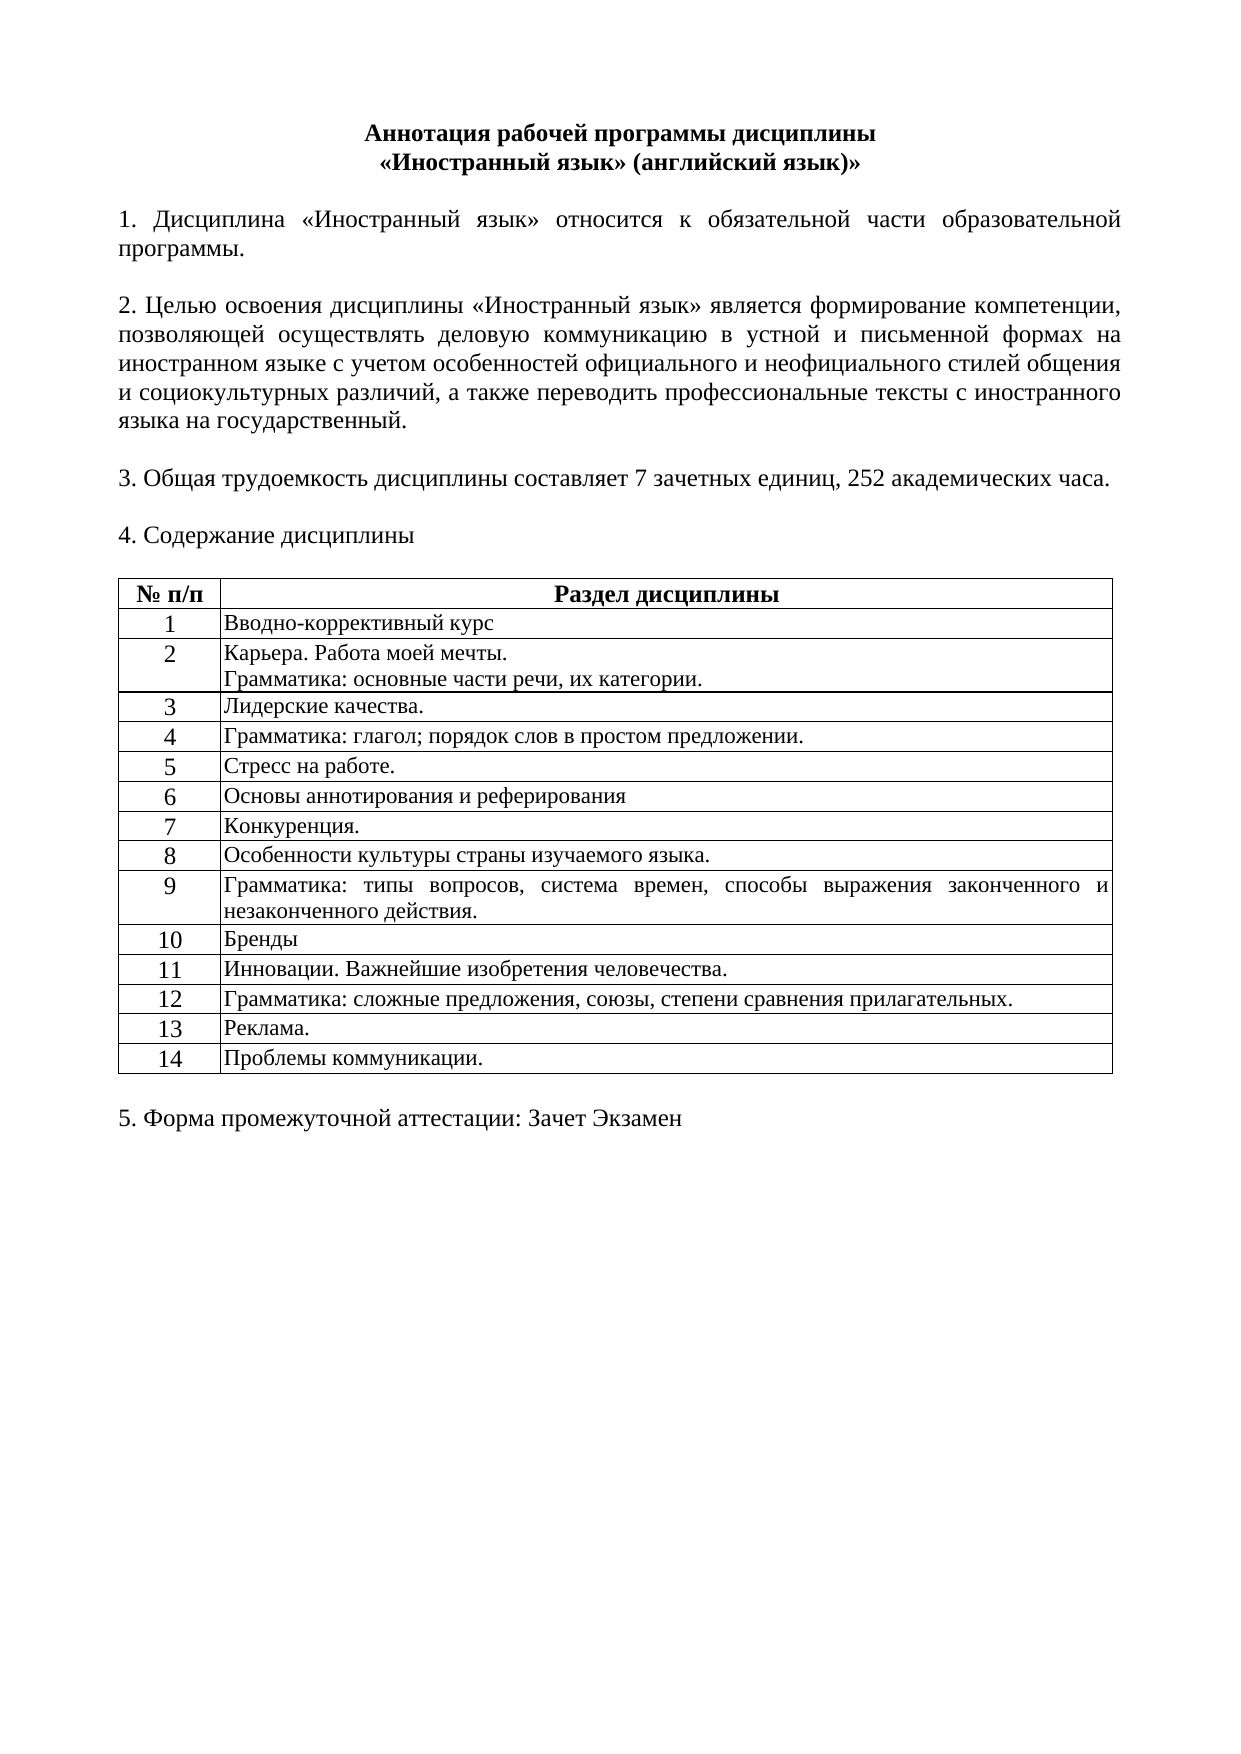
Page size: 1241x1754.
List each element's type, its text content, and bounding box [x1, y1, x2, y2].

table_cell Основы аннотирования и реферирования [221, 782, 1112, 811]
text 2. Целью освоения дисциплины «Иностранный язык» является формирование компетенции, позволяющей осуществлять деловую коммуникацию в устной и письменной формах на иностранном языке с учетом особенностей официального и неофициального стилей общения и социокультурных различий, а также переводить профессиональные тексты с иностранного языка на государственный. [118, 291, 1122, 434]
table_cell Инновации. Важнейшие изобретения человечества. [221, 955, 1112, 983]
table_cell Вводно-коррективный курс [221, 609, 1112, 638]
table_cell 10 [119, 925, 220, 954]
table_cell 2 [119, 639, 220, 691]
table_cell Карьера. Работа моей мечты. Грамматика: основные части речи, их категории. [221, 639, 1112, 691]
table_cell Лидерские качества. [221, 693, 1112, 721]
table_cell Стресс на работе. [221, 752, 1112, 781]
table_cell 3 [119, 693, 220, 721]
text 1. Дисциплина «Иностранный язык» относится к обязательной части образовательной программы. [118, 204, 1122, 262]
table_cell Грамматика: типы вопросов, система времен, способы выражения законченного и незаконченного действия. [221, 871, 1112, 924]
text 4. Содержание дисциплины [118, 521, 1122, 549]
table_cell 14 [119, 1044, 220, 1073]
table_cell Особенности культуры страны изучаемого языка. [221, 841, 1112, 870]
text 5. Форма промежуточной аттестации: Зачет Экзамен [118, 1103, 1122, 1131]
table_cell Конкуренция. [221, 812, 1112, 840]
table_cell 8 [119, 841, 220, 870]
table_cell Проблемы коммуникации. [221, 1044, 1112, 1073]
table_cell 9 [119, 871, 220, 924]
table_cell 12 [119, 985, 220, 1013]
table_cell Реклама. [221, 1014, 1112, 1043]
table_cell 7 [119, 812, 220, 840]
table_header № п/п [119, 579, 220, 608]
table_cell 4 [119, 722, 220, 751]
table_cell 1 [119, 609, 220, 638]
table_header Раздел дисциплины [221, 579, 1112, 608]
text 3. Общая трудоемкость дисциплины составляет 7 зачетных единиц, 252 академических часа. [118, 463, 1122, 492]
table_cell 6 [119, 782, 220, 811]
table_cell 11 [119, 955, 220, 983]
text «Иностранный язык» (английский язык)» [118, 147, 1122, 176]
table_cell Грамматика: глагол; порядок слов в простом предложении. [221, 722, 1112, 751]
table_cell Грамматика: сложные предложения, союзы, степени сравнения прилагательных. [221, 985, 1112, 1013]
table_cell 5 [119, 752, 220, 781]
text Аннотация рабочей программы дисциплины [118, 118, 1122, 147]
table_cell 13 [119, 1014, 220, 1043]
table_cell Бренды [221, 925, 1112, 954]
